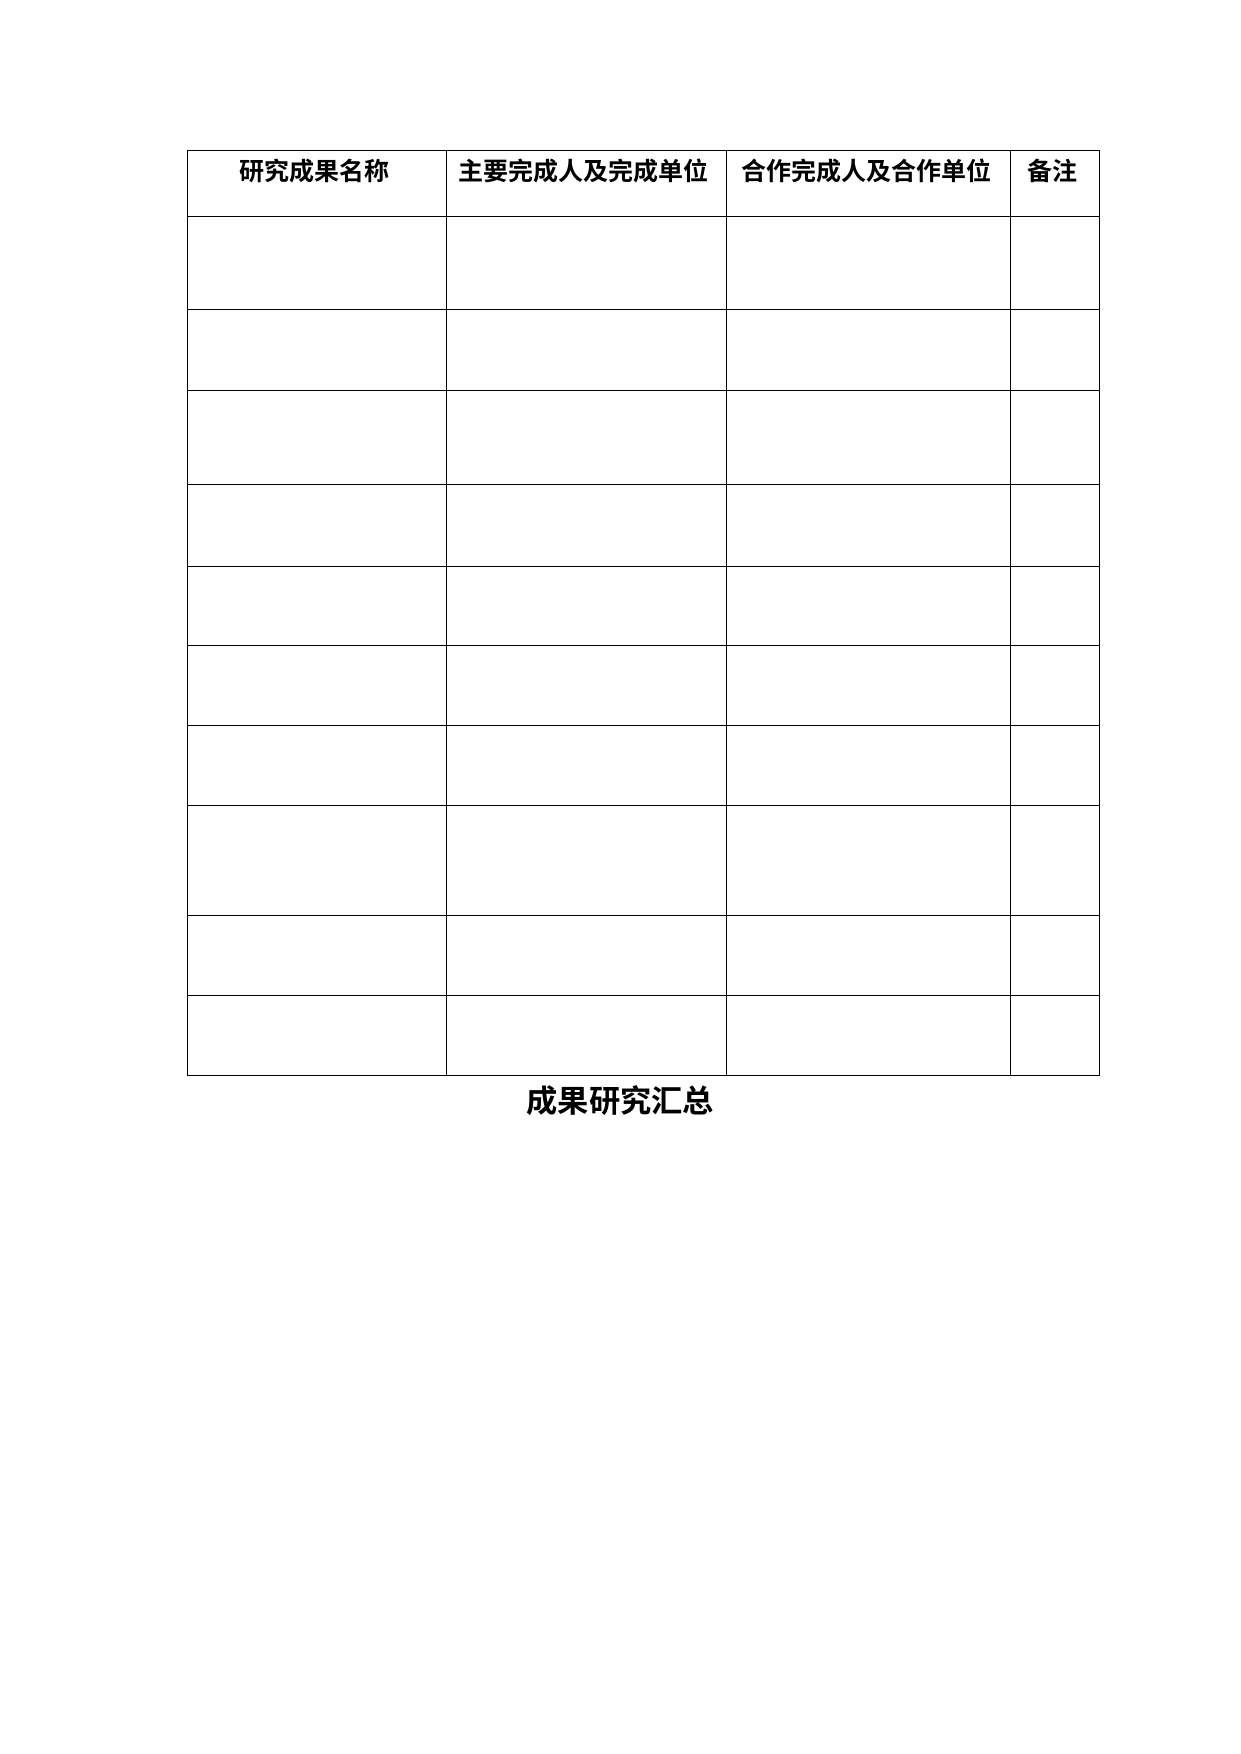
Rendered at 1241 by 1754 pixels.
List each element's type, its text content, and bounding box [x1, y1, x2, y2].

table_cell [1011, 391, 1099, 484]
table_cell [1011, 806, 1099, 915]
table_cell [447, 806, 726, 915]
table_cell [188, 391, 446, 484]
table_cell [447, 567, 726, 645]
table_header 备注 [1011, 151, 1099, 216]
table_header 研究成果名称 [188, 151, 446, 216]
table_cell [727, 217, 1010, 309]
table_cell [447, 391, 726, 484]
table_cell [447, 310, 726, 390]
table_cell [727, 916, 1010, 995]
table_cell [727, 310, 1010, 390]
table_cell [188, 806, 446, 915]
table_cell [447, 726, 726, 805]
table_cell [447, 217, 726, 309]
table_cell [727, 485, 1010, 566]
table_cell [188, 646, 446, 725]
table_cell [727, 806, 1010, 915]
table_cell [1011, 217, 1099, 309]
table_cell [1011, 726, 1099, 805]
table_cell [188, 485, 446, 566]
table_cell [447, 646, 726, 725]
table_cell [188, 217, 446, 309]
table_cell [1011, 310, 1099, 390]
table_cell [727, 391, 1010, 484]
text 成果研究汇总 [187, 1076, 1053, 1121]
table_cell [188, 726, 446, 805]
table_cell [188, 916, 446, 995]
table_cell [1011, 567, 1099, 645]
table_cell [727, 996, 1010, 1075]
table_cell [1011, 646, 1099, 725]
table_cell [727, 726, 1010, 805]
table_cell [188, 996, 446, 1075]
table_cell [447, 485, 726, 566]
table_cell [727, 567, 1010, 645]
table_header 主要完成人及完成单位 [447, 151, 726, 216]
table_cell [1011, 916, 1099, 995]
table_cell [1011, 996, 1099, 1075]
table_cell [188, 567, 446, 645]
table_cell [447, 996, 726, 1075]
table_cell [447, 916, 726, 995]
table_cell [727, 646, 1010, 725]
table_cell [1011, 485, 1099, 566]
table_header 合作完成人及合作单位 [727, 151, 1010, 216]
table_cell [188, 310, 446, 390]
